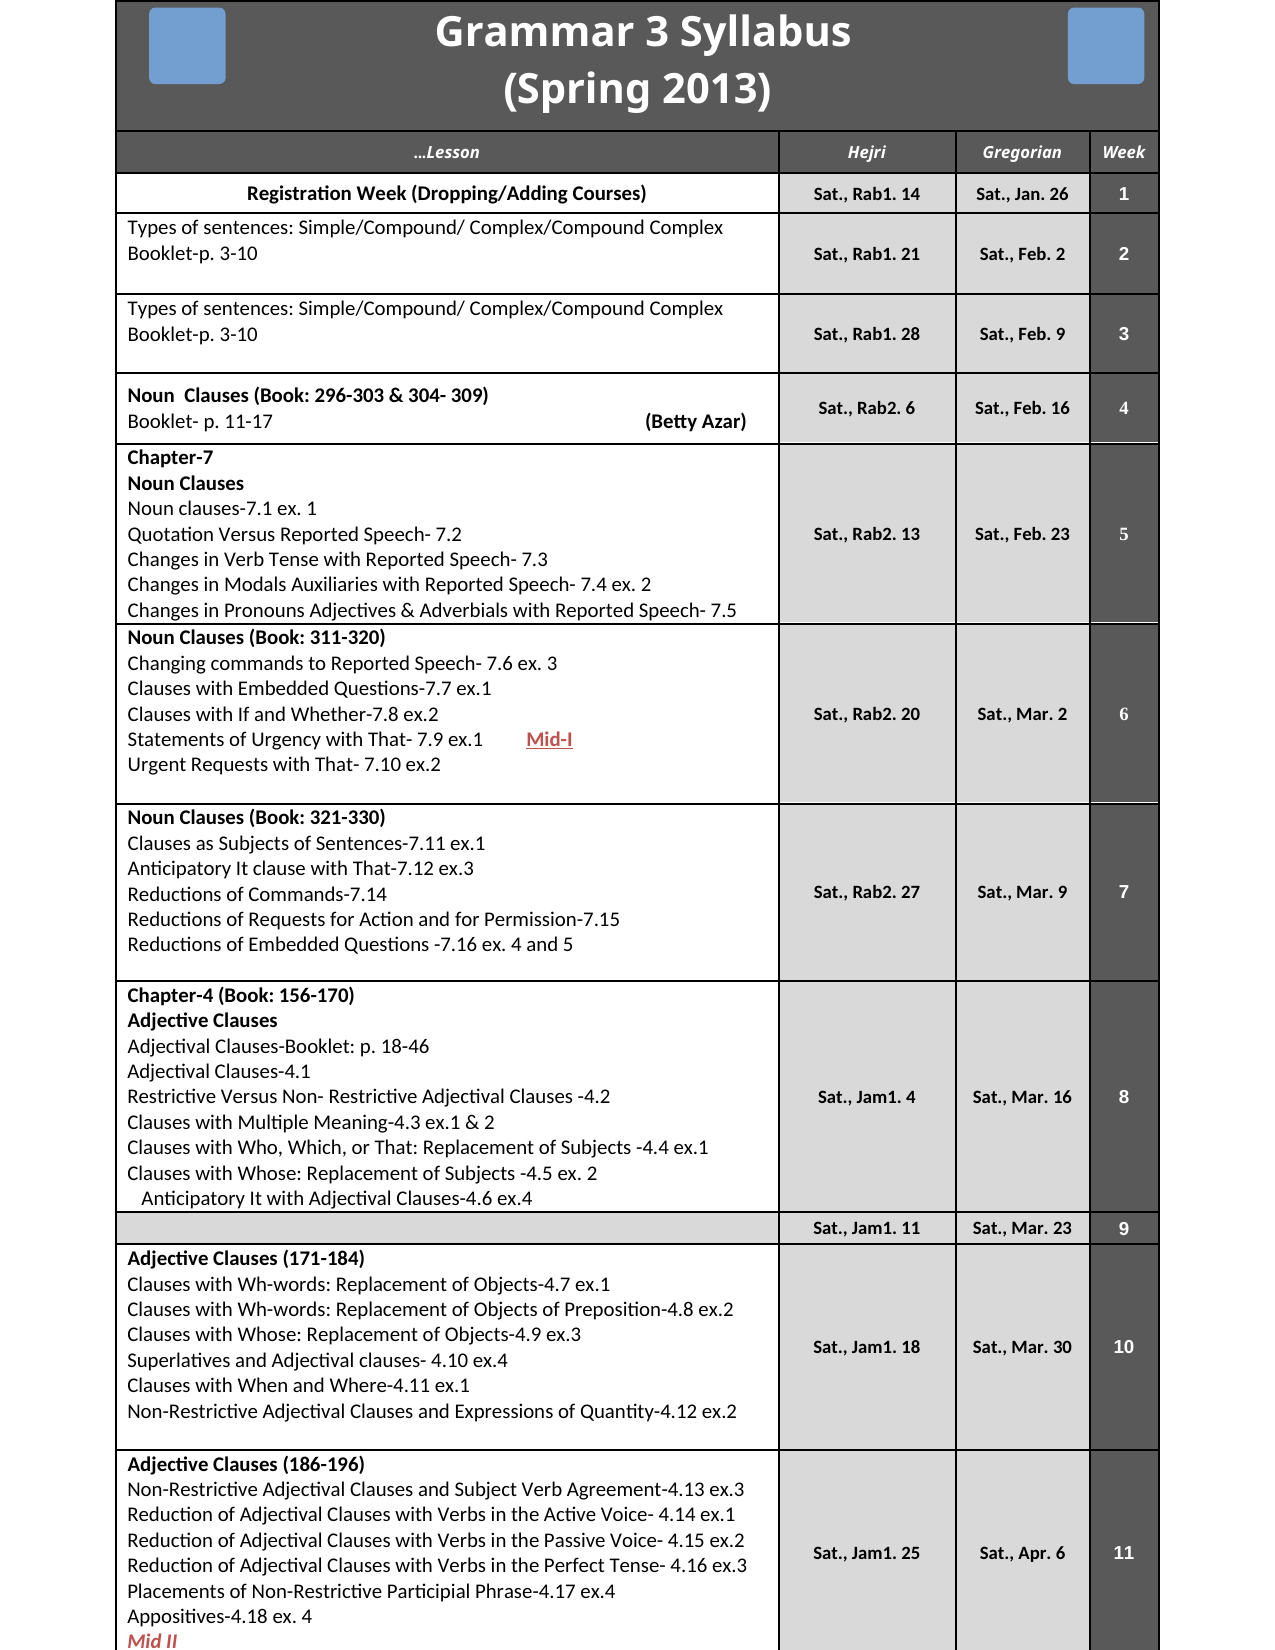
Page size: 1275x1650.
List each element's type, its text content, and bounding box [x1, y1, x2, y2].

table_cell Sat., Rab2. 27 [780, 805, 955, 980]
table_cell Sat., Feb. 23 [957, 445, 1089, 622]
table_cell Noun Clauses (Book: 321-330) Clauses as Subjects of Sentences-7.11 ex.1 Anticipatory It clause with That-7.12 ex.3 Reductions of Commands-7.14 Reductions of Requests for Action and for Permission-7.15 Reductions of Embedded Questions -7.16 ex. 4 and 5 [117, 805, 778, 980]
table_cell Gregorian [957, 132, 1089, 172]
table_cell Chapter-4 (Book: 156-170) Adjective Clauses Adjectival Clauses-Booklet: p. 18-46 Adjectival Clauses-4.1 Restrictive Versus Non- Restrictive Adjectival Clauses -4.2 Clauses with Multiple Meaning-4.3 ex.1 & 2 Clauses with Who, Which, or That: Replacement of Subjects -4.4 ex.1 Clauses with Whose: Replacement of Subjects -4.5 ex. 2 Anticipatory It with Adjectival Clauses-4.6 ex.4 [117, 982, 778, 1211]
table_cell 3 [1091, 295, 1158, 372]
table_cell 2 [1091, 214, 1158, 293]
table_cell Adjective Clauses (171-184) Clauses with Wh-words: Replacement of Objects-4.7 ex.1 Clauses with Wh-words: Replacement of Objects of Preposition-4.8 ex.2 Clauses with Whose: Replacement of Objects-4.9 ex.3 Superlatives and Adjectival clauses- 4.10 ex.4 Clauses with When and Where-4.11 ex.1 Non-Restrictive Adjectival Clauses and Expressions of Quantity-4.12 ex.2 [117, 1245, 778, 1449]
table_cell Sat., Rab1. 28 [780, 295, 955, 372]
table_cell Sat., Jam1. 25 [780, 1451, 955, 1650]
table_cell Sat., Rab1. 21 [780, 214, 955, 293]
table_cell 8 [1091, 982, 1158, 1211]
table_cell 5 [1091, 445, 1158, 622]
table_cell Adjective Clauses (186-196) Non-Restrictive Adjectival Clauses and Subject Verb Agreement-4.13 ex.3 Reduction of Adjectival Clauses with Verbs in the Active Voice- 4.14 ex.1 Reduction of Adjectival Clauses with Verbs in the Passive Voice- 4.15 ex.2 Reduction of Adjectival Clauses with Verbs in the Perfect Tense- 4.16 ex.3 Placements of Non-Restrictive Participial Phrase-4.17 ex.4 Appositives-4.18 ex. 4 Mid II [117, 1451, 778, 1650]
table_cell Sat., Jam1. 11 [780, 1213, 955, 1243]
table_cell Sat., Mar. 2 [957, 625, 1089, 802]
table_cell Sat., Rab1. 14 [780, 174, 955, 212]
table_cell Sat., Jan. 26 [957, 174, 1089, 212]
table_cell 1 [1091, 174, 1158, 212]
table_cell Noun Clauses (Book: 296-303 & 304- 309) Booklet- p. 11-17 (Betty Azar) [117, 374, 778, 442]
table_cell 7 [1091, 805, 1158, 980]
table_cell 10 [1091, 1245, 1158, 1449]
table_cell Sat., Mar. 16 [957, 982, 1089, 1211]
table_cell Hejri [780, 132, 955, 172]
table_cell Sat., Apr. 6 [957, 1451, 1089, 1650]
table_cell 6 [1091, 625, 1158, 802]
table_cell Types of sentences: Simple/Compound/ Complex/Compound Complex Booklet-p. 3-10 [117, 295, 778, 372]
table_cell Sat., Mar. 23 [957, 1213, 1089, 1243]
table_cell Sat., Mar. 30 [957, 1245, 1089, 1449]
table_cell Sat., Feb. 9 [957, 295, 1089, 372]
table_cell 11 [1091, 1451, 1158, 1650]
table_cell Week [1091, 132, 1158, 172]
table_cell Lesson... [117, 132, 778, 172]
table_cell [117, 1213, 778, 1243]
table_cell Sat., Jam1. 18 [780, 1245, 955, 1449]
table_cell 4 [1091, 374, 1158, 442]
table_cell Noun Clauses (Book: 311-320) Changing commands to Reported Speech- 7.6 ex. 3 Clauses with Embedded Questions-7.7 ex.1 Clauses with If and Whether-7.8 ex.2 Statements of Urgency with That- 7.9 ex.1 Mid-I Urgent Requests with That- 7.10 ex.2 [117, 625, 778, 802]
table_cell Sat., Rab2. 20 [780, 625, 955, 802]
table_cell Sat., Jam1. 4 [780, 982, 955, 1211]
table_cell Chapter-7 Noun Clauses Noun clauses-7.1 ex. 1 Quotation Versus Reported Speech- 7.2 Changes in Verb Tense with Reported Speech- 7.3 Changes in Modals Auxiliaries with Reported Speech- 7.4 ex. 2 Changes in Pronouns Adjectives & Adverbials with Reported Speech- 7.5 [117, 445, 778, 622]
table_cell Registration Week (Dropping/Adding Courses) [117, 174, 778, 212]
table_cell Sat., Rab2. 6 [780, 374, 955, 442]
table_cell 9 [1091, 1213, 1158, 1243]
table_cell Sat., Mar. 9 [957, 805, 1089, 980]
table_cell Sat., Feb. 16 [957, 374, 1089, 442]
table_cell Sat., Feb. 2 [957, 214, 1089, 293]
table_header Grammar 3 Syllabus (Spring 2013) [117, 2, 1158, 130]
table_cell Sat., Rab2. 13 [780, 445, 955, 622]
table_cell Types of sentences: Simple/Compound/ Complex/Compound Complex Booklet-p. 3-10 [117, 214, 778, 293]
